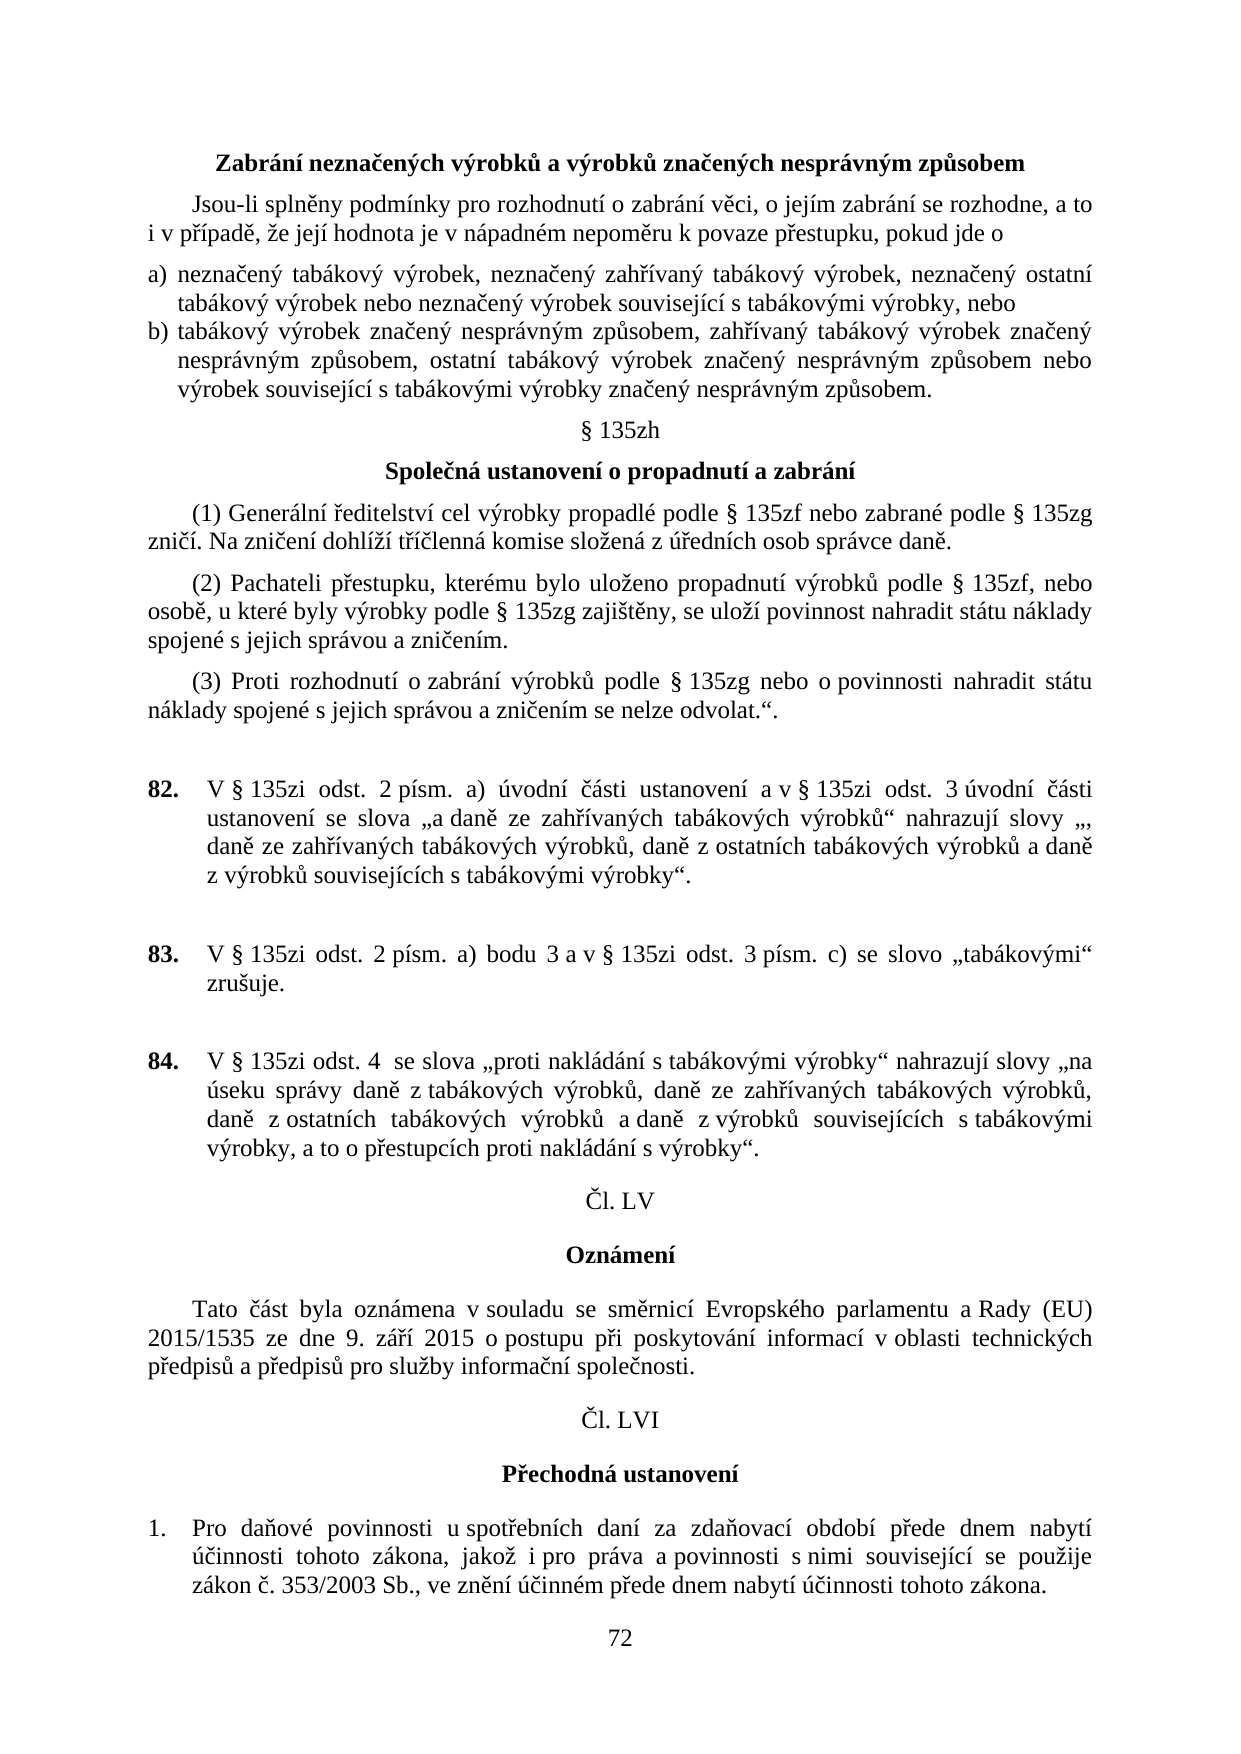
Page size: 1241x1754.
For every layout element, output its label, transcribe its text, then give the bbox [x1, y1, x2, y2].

list Čl. LVI [148, 1405, 1093, 1434]
list Čl. LV [148, 1186, 1093, 1215]
text § 135zh [148, 415, 1093, 444]
list V § 135zi odst. 2 písm. a) bodu 3 a v § 135zi odst. 3 písm. c) se slovo „tabákovými“ zrušuje. [148, 939, 1093, 996]
list (2) Pachateli přestupku, kterému bylo uloženo propadnutí výrobků podle § 135zf, nebo osobě, u které byly výrobky podle § 135zg zajištěny, se uloží povinnost nahradit státu náklady spojené s jejich správou a zničením. [148, 568, 1093, 654]
list (3) Proti rozhodnutí o zabrání výrobků podle § 135zg nebo o povinnosti nahradit státu náklady spojené s jejich správou a zničením se nelze odvolat.“. [148, 666, 1093, 724]
list Tato část byla oznámena v souladu se směrnicí Evropského parlamentu a Rady (EU) 2015/1535 ze dne 9. září 2015 o postupu při poskytování informací v oblasti technických předpisů a předpisů pro služby informační společnosti. [148, 1294, 1093, 1380]
list Jsou-li splněny podmínky pro rozhodnutí o zabrání věci, o jejím zabrání se rozhodne, a to i v případě, že její hodnota je v nápadném nepoměru k povaze přestupku, pokud jde o [148, 189, 1093, 246]
list (1) Generální ředitelství cel výrobky propadlé podle § 135zf nebo zabrané podle § 135zg zničí. Na zničení dohlíží tříčlenná komise složená z úředních osob správce daně. [148, 498, 1093, 555]
text Zabrání neznačených výrobků a výrobků značených nesprávným způsobem [148, 148, 1093, 176]
list Přechodná ustanovení [148, 1459, 1093, 1488]
list V § 135zi odst. 4 se slova „proti nakládání s tabákovými výrobky“ nahrazují slovy „na úseku správy daně z tabákových výrobků, daně ze zahřívaných tabákových výrobků, daně z ostatních tabákových výrobků a daně z výrobků souvisejících s tabákovými výrobky, a to o přestupcích proti nakládání s výrobky“. [148, 1046, 1093, 1161]
text Společná ustanovení o propadnutí a zabrání [148, 456, 1093, 485]
list V § 135zi odst. 2 písm. a) úvodní části ustanovení a v § 135zi odst. 3 úvodní části ustanovení se slova „a daně ze zahřívaných tabákových výrobků“ nahrazují slovy „, daně ze zahřívaných tabákových výrobků, daně z ostatních tabákových výrobků a daně z výrobků souvisejících s tabákovými výrobky“. [148, 774, 1093, 889]
list Pro daňové povinnosti u spotřebních daní za zdaňovací období přede dnem nabytí účinnosti tohoto zákona, jakož i pro práva a povinnosti s nimi související se použije zákon č. 353/2003 Sb., ve znění účinném přede dnem nabytí účinnosti tohoto zákona. [148, 1513, 1093, 1599]
list Oznámení [148, 1240, 1093, 1269]
